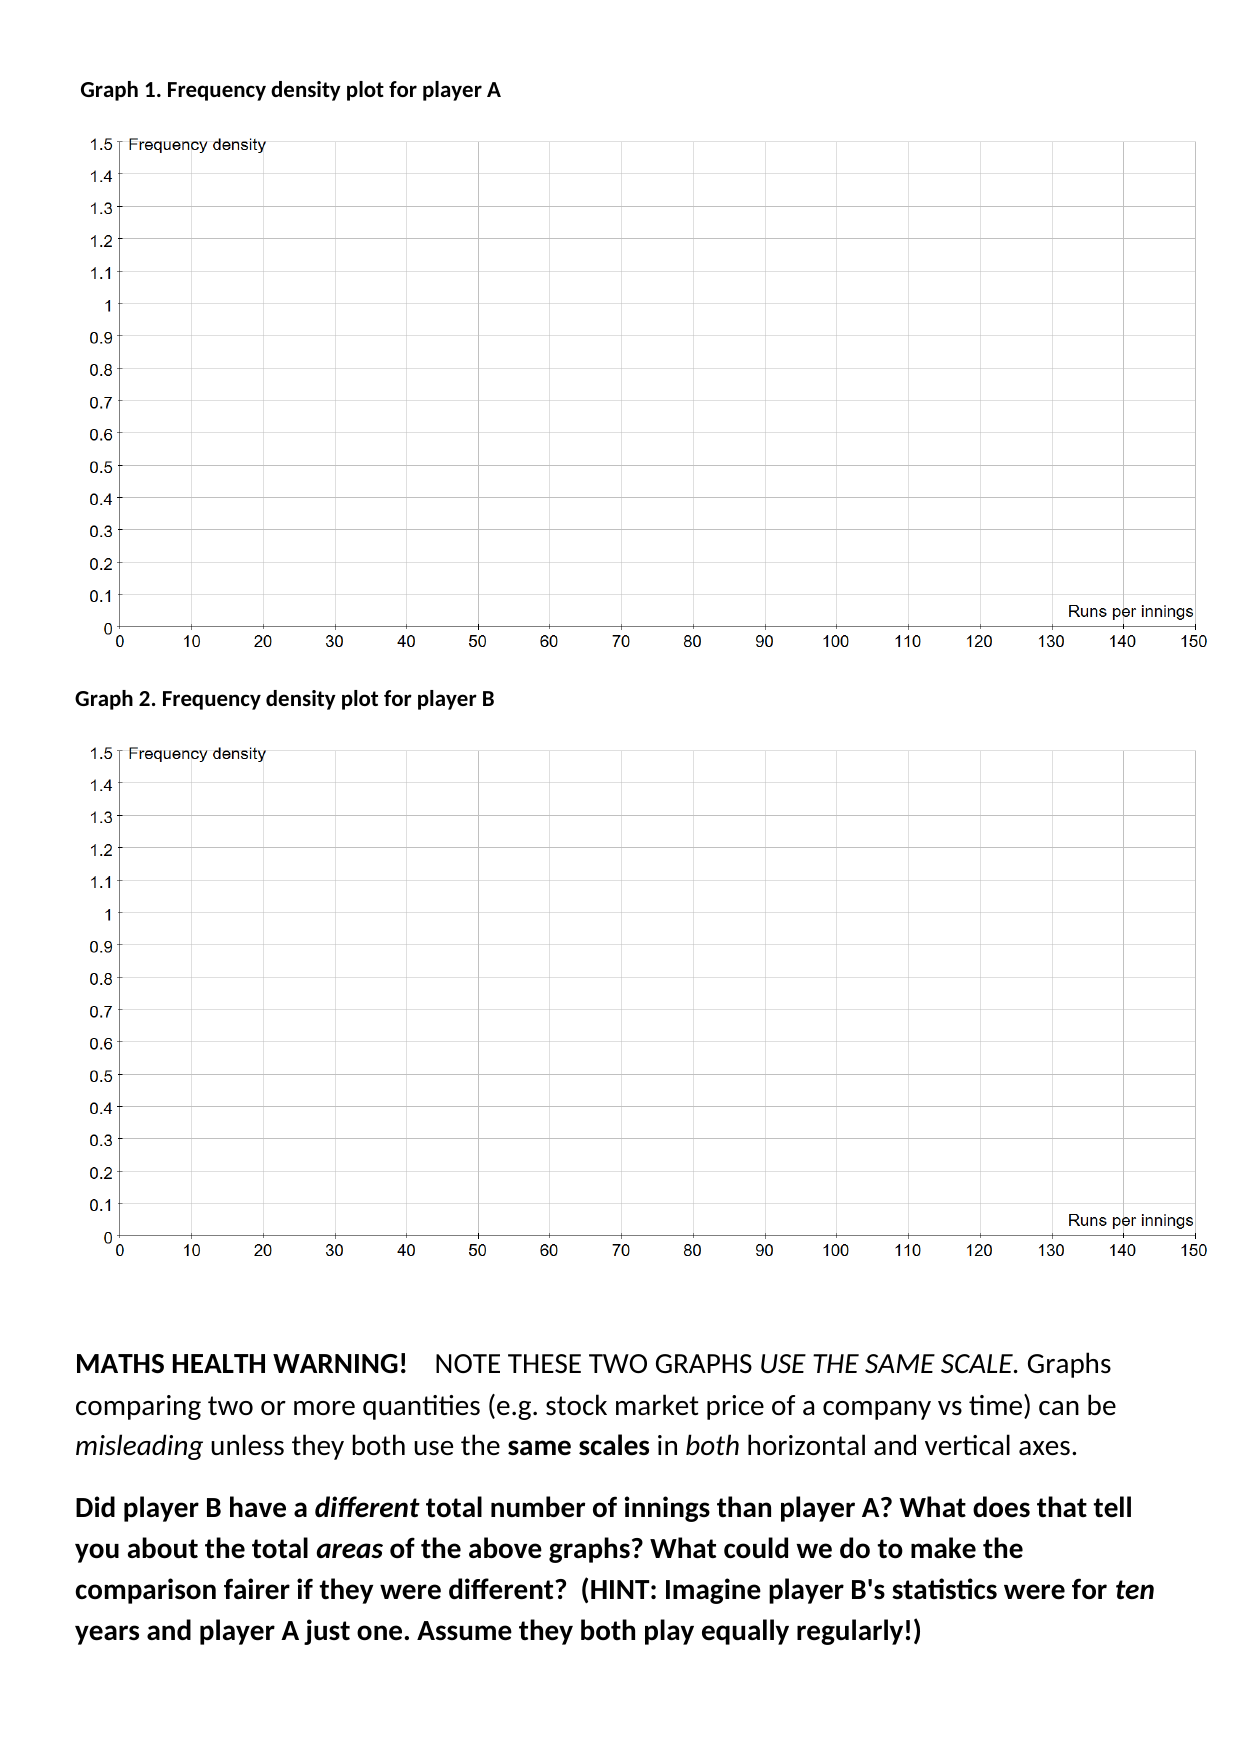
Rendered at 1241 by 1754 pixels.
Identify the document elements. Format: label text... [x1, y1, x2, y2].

text Did player B have a different total number of innings than player A? What does that tell you about the total areas of the above graphs? What could we do to make the comparison fairer if they were different? (HINT: Imagine player B's statistics were for ten years and player A just one. Assume they both play equally regularly!) [75, 1489, 1165, 1648]
text Graph 2. Frequency density plot for player B [75, 684, 1165, 712]
picture [75, 736, 1212, 1268]
text Graph 1. Frequency density plot for player A [75, 75, 1165, 103]
picture [75, 128, 1212, 659]
text MATHS HEALTH WARNING! NOTE THESE TWO GRAPHS USE THE SAME SCALE. Graphs comparing two or more quantities (e.g. stock market price of a company vs time) can be misleading unless they both use the same scales in both horizontal and vertical axes. [75, 1346, 1165, 1463]
